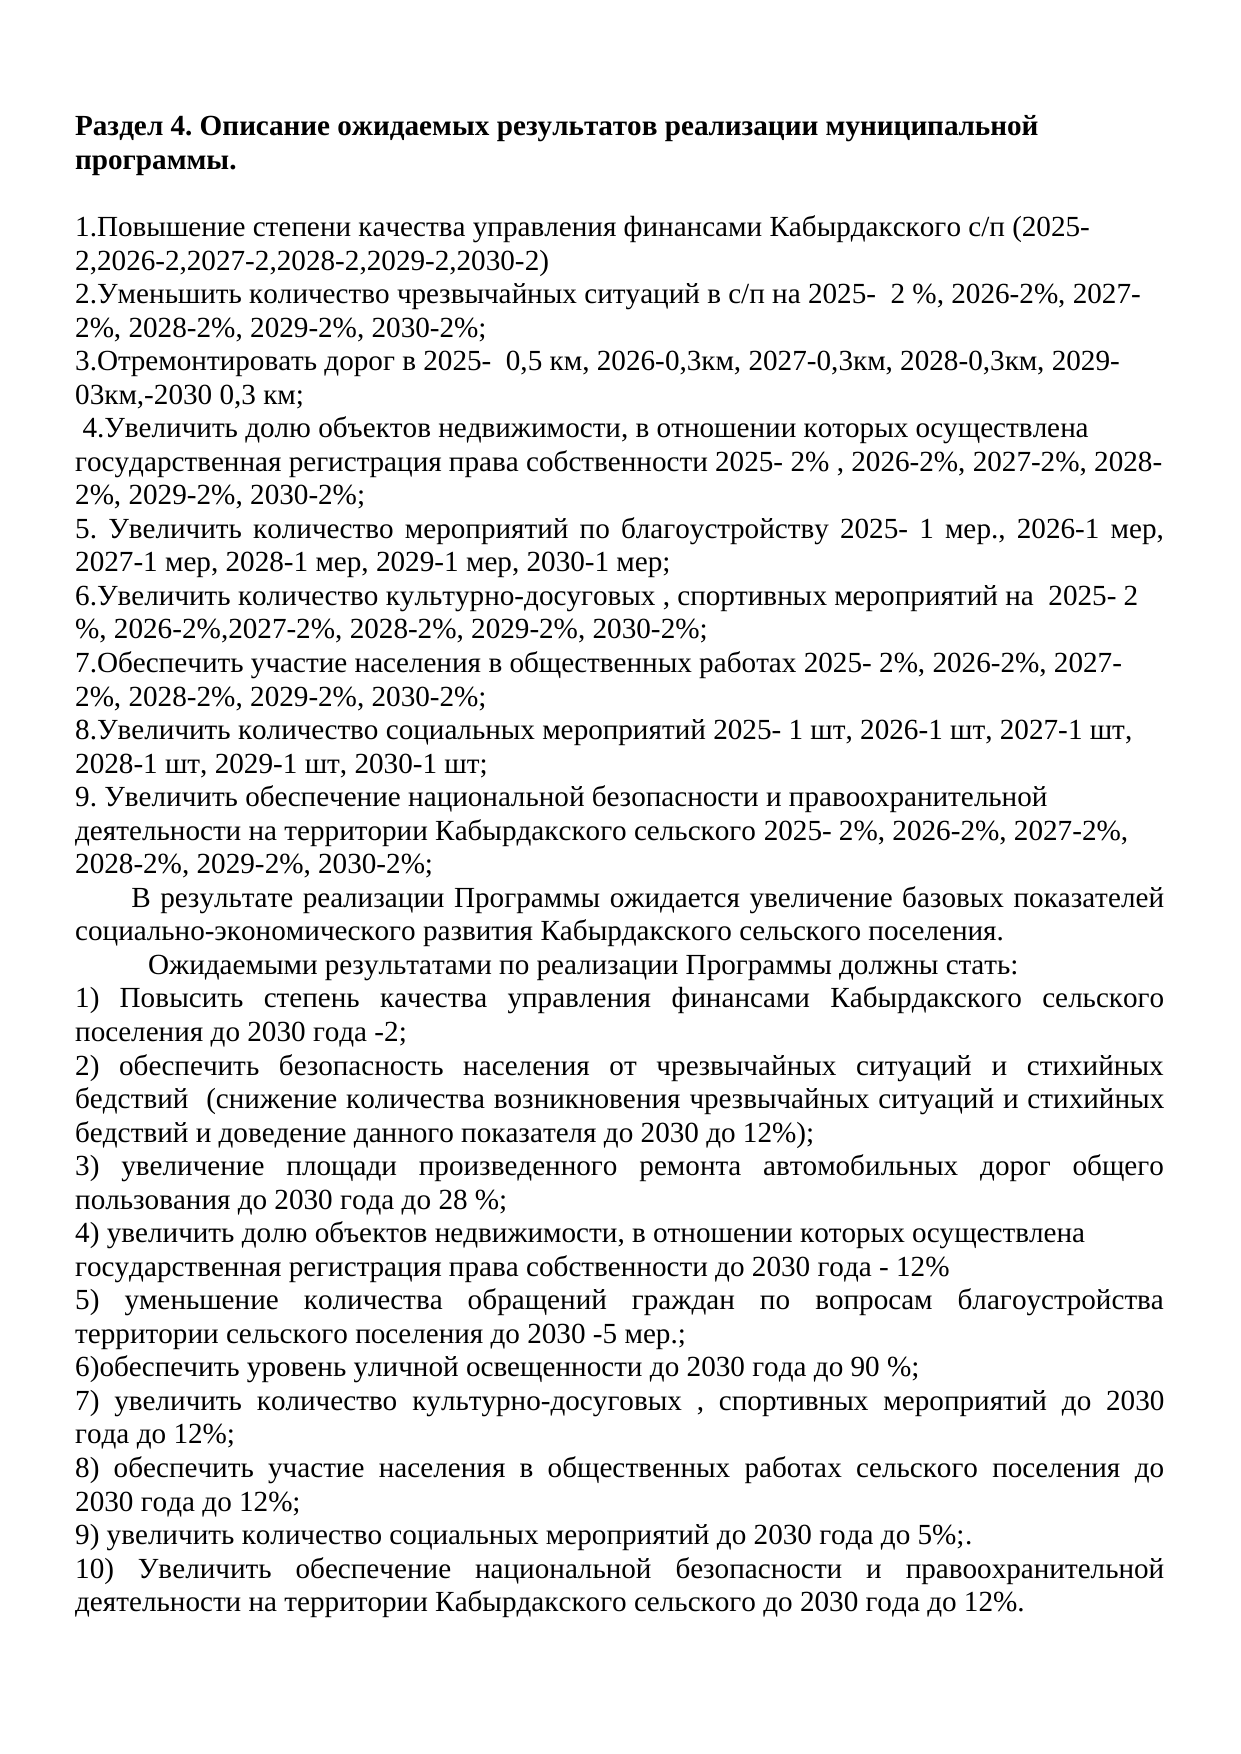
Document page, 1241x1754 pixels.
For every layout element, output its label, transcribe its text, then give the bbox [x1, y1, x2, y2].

text 6)обеспечить уровень уличной освещенности до 2030 года до 90 %; [75, 1349, 1165, 1383]
text В результате реализации Программы ожидается увеличение базовых показателей социально-экономического развития Кабырдакского сельского поселения. [75, 880, 1165, 947]
text 9. Увеличить обеспечение национальной безопасности и правоохранительной деятельности на территории Кабырдакского сельского 2025- 2%, 2026-2%, 2027-2%, 2028-2%, 2029-2%, 2030-2%; [75, 779, 1165, 880]
text 7) увеличить количество культурно-досуговых , спортивных мероприятий до 2030 года до 12%; [75, 1383, 1165, 1450]
text 1) Повысить степень качества управления финансами Кабырдакского сельского поселения до 2030 года -2; [75, 981, 1165, 1048]
text 1.Повышение степени качества управления финансами Кабырдакского с/п (2025-2,2026-2,2027-2,2028-2,2029-2,2030-2) [75, 209, 1165, 276]
text Ожидаемыми результатами по реализации Программы должны стать: [75, 947, 1165, 981]
text 9) увеличить количество социальных мероприятий до 2030 года до 5%;. [75, 1517, 1165, 1551]
text 3.Отремонтировать дорог в 2025- 0,5 км, 2026-0,3км, 2027-0,3км, 2028-0,3км, 2029-03км,-2030 0,3 км; [75, 343, 1165, 410]
text 2) обеспечить безопасность населения от чрезвычайных ситуаций и стихийных бедствий (снижение количества возникновения чрезвычайных ситуаций и стихийных бедствий и доведение данного показателя до 2030 до 12%); [75, 1048, 1165, 1148]
text 7.Обеспечить участие населения в общественных работах 2025- 2%, 2026-2%, 2027-2%, 2028-2%, 2029-2%, 2030-2%; [75, 645, 1165, 712]
text Раздел 4. Описание ожидаемых результатов реализации муниципальной программы. [75, 108, 1165, 176]
text 8.Увеличить количество социальных мероприятий 2025- 1 шт, 2026-1 шт, 2027-1 шт, 2028-1 шт, 2029-1 шт, 2030-1 шт; [75, 712, 1165, 779]
text 3) увеличение площади произведенного ремонта автомобильных дорог общего пользования до 2030 года до 28 %; [75, 1148, 1165, 1215]
text 10) Увеличить обеспечение национальной безопасности и правоохранительной деятельности на территории Кабырдакского сельского до 2030 года до 12%. [75, 1551, 1165, 1618]
text 5. Увеличить количество мероприятий по благоустройству 2025- 1 мер., 2026-1 мер, 2027-1 мер, 2028-1 мер, 2029-1 мер, 2030-1 мер; [75, 511, 1165, 578]
text 8) обеспечить участие населения в общественных работах сельского поселения до 2030 года до 12%; [75, 1450, 1165, 1517]
text 5) уменьшение количества обращений граждан по вопросам благоустройства территории сельского поселения до 2030 -5 мер.; [75, 1282, 1165, 1349]
text 4) увеличить долю объектов недвижимости, в отношении которых осуществлена государственная регистрация права собственности до 2030 года - 12% [75, 1215, 1165, 1282]
text 2.Уменьшить количество чрезвычайных ситуаций в с/п на 2025- 2 %, 2026-2%, 2027-2%, 2028-2%, 2029-2%, 2030-2%; [75, 276, 1165, 343]
text 6.Увеличить количество культурно-досуговых , спортивных мероприятий на 2025- 2 %, 2026-2%,2027-2%, 2028-2%, 2029-2%, 2030-2%; [75, 578, 1165, 645]
text 4.Увеличить долю объектов недвижимости, в отношении которых осуществлена государственная регистрация права собственности 2025- 2% , 2026-2%, 2027-2%, 2028-2%, 2029-2%, 2030-2%; [75, 410, 1165, 511]
